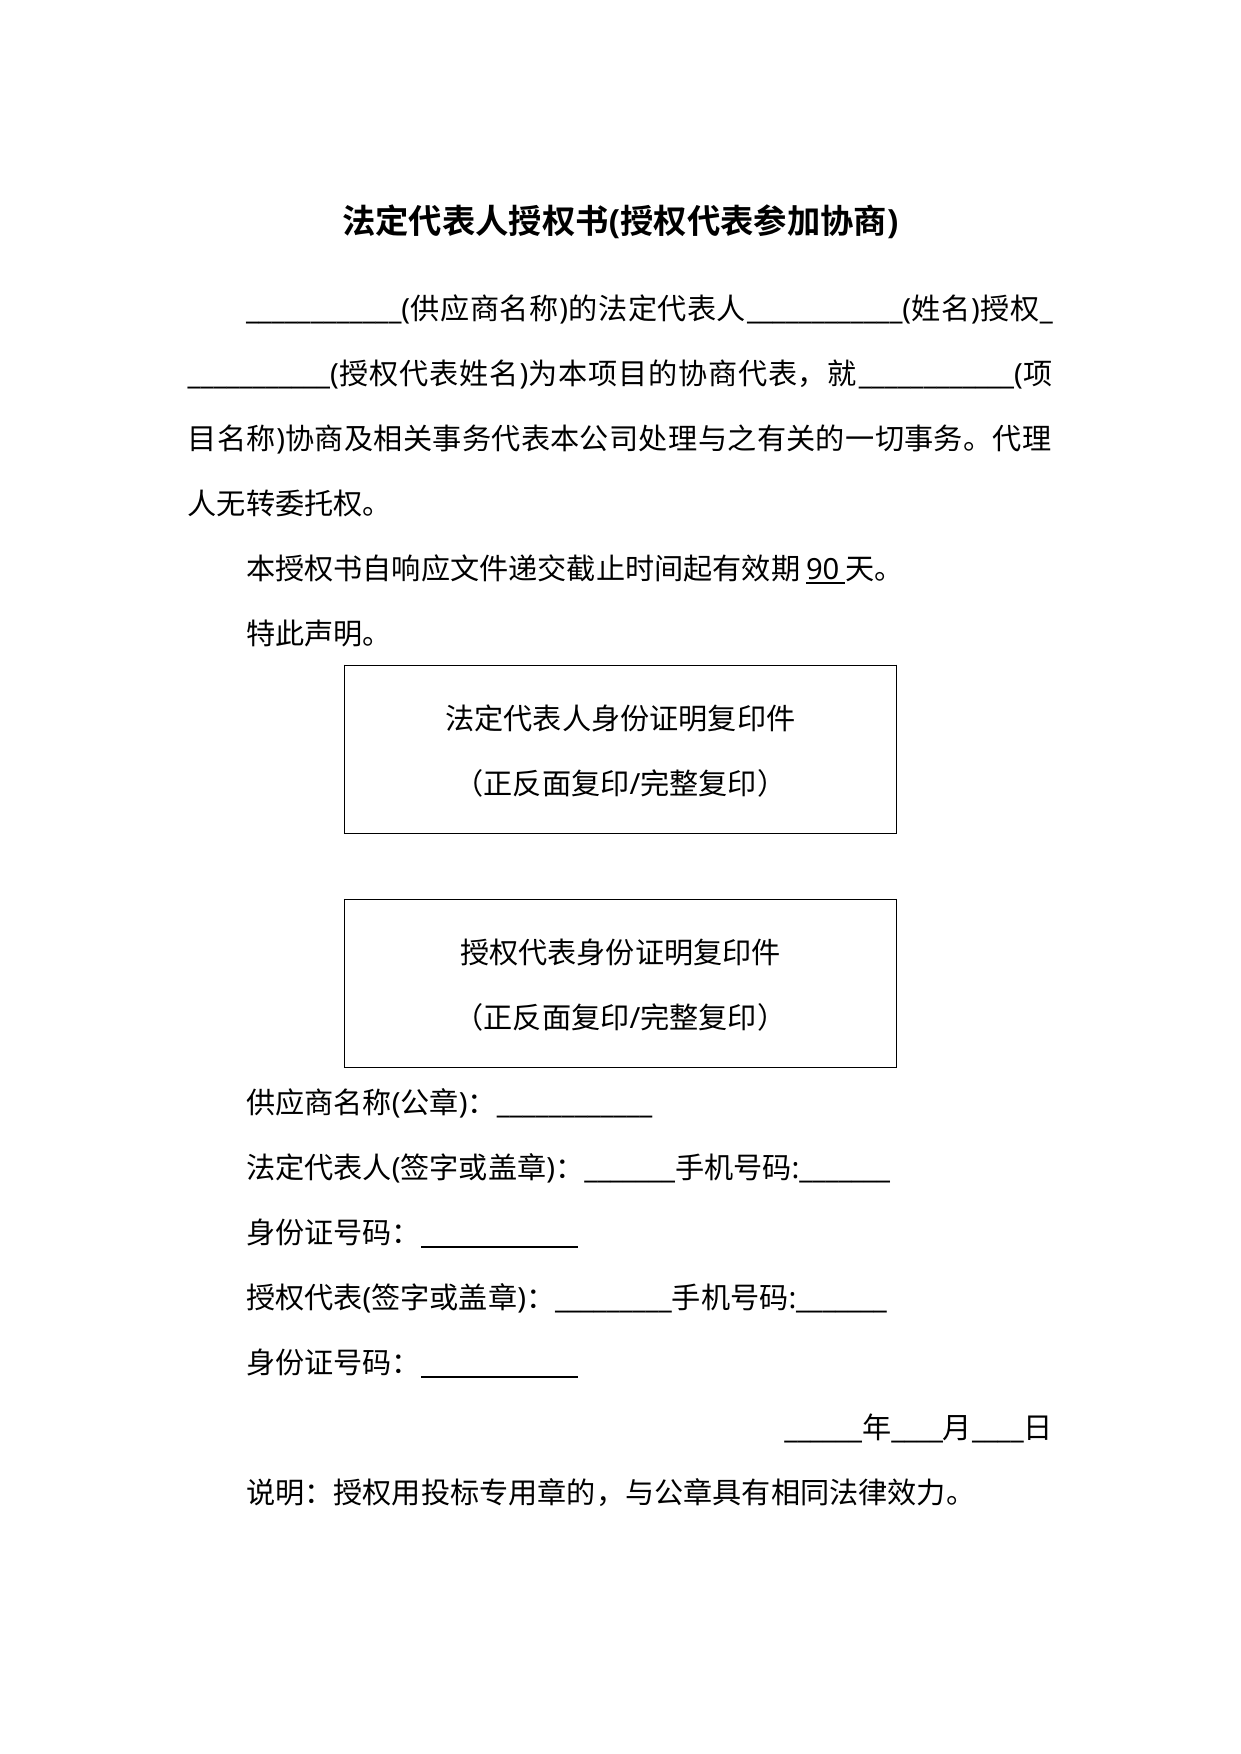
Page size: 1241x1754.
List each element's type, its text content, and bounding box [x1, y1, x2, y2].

text 说明：授权用投标专用章的，与公章具有相同法律效力。 [187, 1458, 1053, 1523]
subtitle 法定代表人授权书(授权代表参加协商) [187, 187, 1053, 252]
text ______年____月____日 [187, 1393, 1053, 1458]
text 本授权书自响应文件递交截止时间起有效期90天。 [187, 534, 1053, 599]
text 供应商名称(公章)：____________ [187, 1068, 1053, 1133]
text 身份证号码： [187, 1328, 1053, 1393]
table_header 授权代表身份证明复印件 （正反面复印/完整复印） [345, 900, 896, 1067]
table_header 法定代表人身份证明复印件 （正反面复印/完整复印） [345, 666, 896, 833]
text 特此声明。 [187, 599, 1053, 664]
text ____________(供应商名称)的法定代表人____________(姓名)授权____________(授权代表姓名)为本项目的协商代表，就____________(项目名称)协商及相关事务代表本公司处理与之有关的一切事务。代理人无转委托权。 [187, 274, 1053, 534]
text 法定代表人(签字或盖章)：_______手机号码:_______ [187, 1133, 1053, 1198]
text 身份证号码： [187, 1198, 1053, 1263]
text 授权代表(签字或盖章)：_________手机号码:_______ [187, 1263, 1053, 1328]
